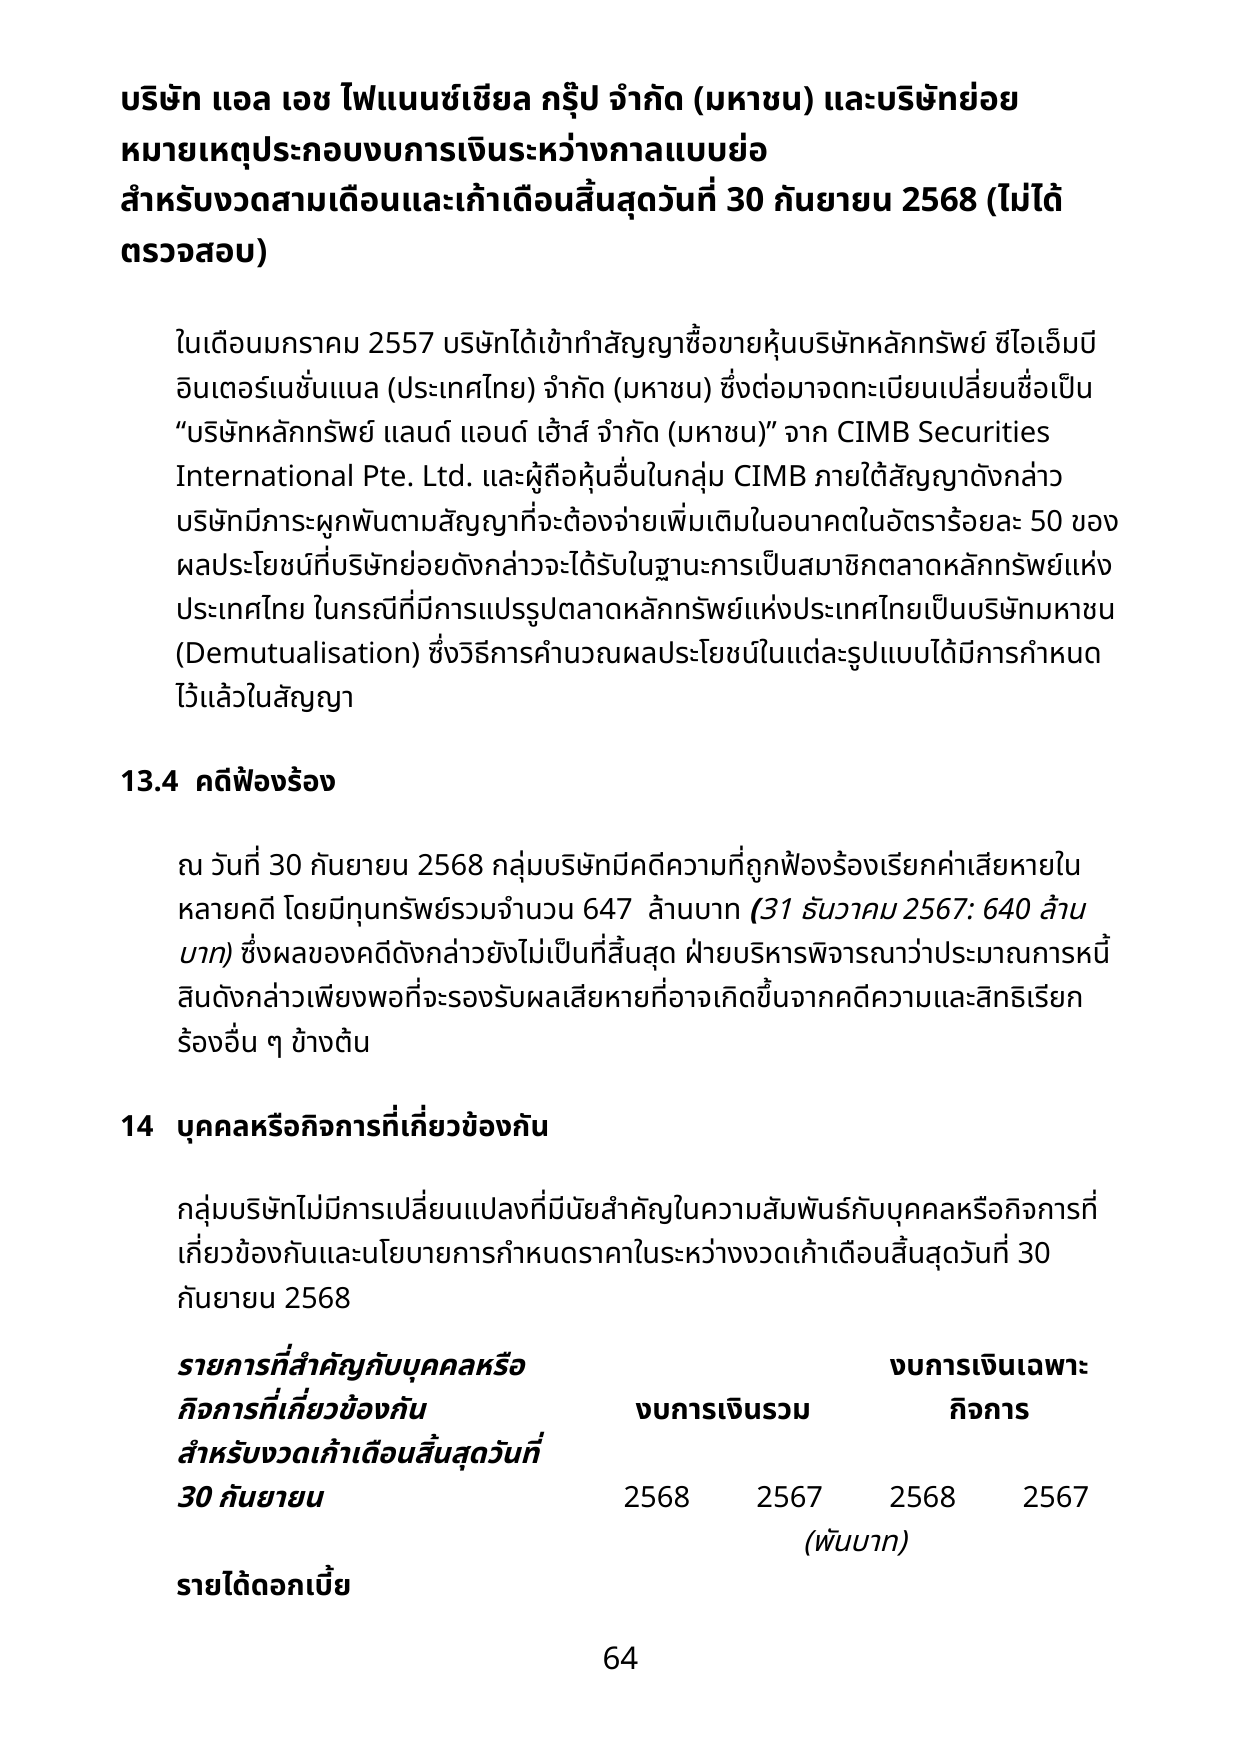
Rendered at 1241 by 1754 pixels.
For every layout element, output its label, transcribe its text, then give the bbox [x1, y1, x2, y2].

text ในเดือนมกราคม 2557 บริษัทได้เข้าทำสัญญาซื้อขายหุ้นบริษัทหลักทรัพย์ ซีไอเอ็มบี อินเตอร์เนชั่นแนล (ประเทศไทย) จำกัด (มหาชน) ซึ่งต่อมาจดทะเบียนเปลี่ยนชื่อเป็น “บริษัทหลักทรัพย์ แลนด์ แอนด์ เฮ้าส์ จำกัด (มหาชน)” จาก CIMB Securities International Pte. Ltd. และผู้ถือหุ้นอื่นในกลุ่ม CIMB ภายใต้สัญญาดังกล่าว บริษัทมีภาระผูกพันตามสัญญาที่จะต้องจ่ายเพิ่มเติมในอนาคตในอัตราร้อยละ 50 ของผลประโยชน์ที่บริษัทย่อยดังกล่าวจะได้รับในฐานะการเป็นสมาชิกตลาดหลักทรัพย์แห่งประเทศไทย ในกรณีที่มีการแปรรูปตลาดหลักทรัพย์แห่งประเทศไทยเป็นบริษัทมหาชน (Demutualisation) ซึ่งวิธีการคำนวณผลประโยชน์ในแต่ละรูปแบบได้มีการกำหนดไว้แล้วในสัญญา [176, 323, 1120, 721]
text กลุ่มบริษัทไม่มีการเปลี่ยนแปลงที่มีนัยสำคัญในความสัมพันธ์กับบุคคลหรือกิจการที่เกี่ยวข้องกันและนโยบายการกำหนดราคาในระหว่างงวดเก้าเดือนสิ้นสุดวันที่ 30 กันยายน 2568 [177, 1189, 1120, 1321]
text 13.4 คดีฟ้องร้อง [120, 760, 1120, 804]
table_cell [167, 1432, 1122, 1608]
subtitle 14 บุคคลหรือกิจการที่เกี่ยวข้องกัน [120, 1105, 1120, 1149]
text ณ วันที่ 30 กันยายน 2568 กลุ่มบริษัทมีคดีความที่ถูกฟ้องร้องเรียกค่าเสียหายในหลายคดี โดยมีทุนทรัพย์รวมจำนวน 647 ล้านบาท (31 ธันวาคม 2567: 640 ล้านบาท) ซึ่งผลของคดีดังกล่าวยังไม่เป็นที่สิ้นสุด ฝ่ายบริหารพิจารณาว่าประมาณการหนี้สินดังกล่าวเพียงพอที่จะรองรับผลเสียหายที่อาจเกิดขึ้นจากคดีความและสิทธิเรียกร้องอื่น ๆ ข้างต้น [177, 844, 1120, 1065]
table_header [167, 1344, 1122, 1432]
